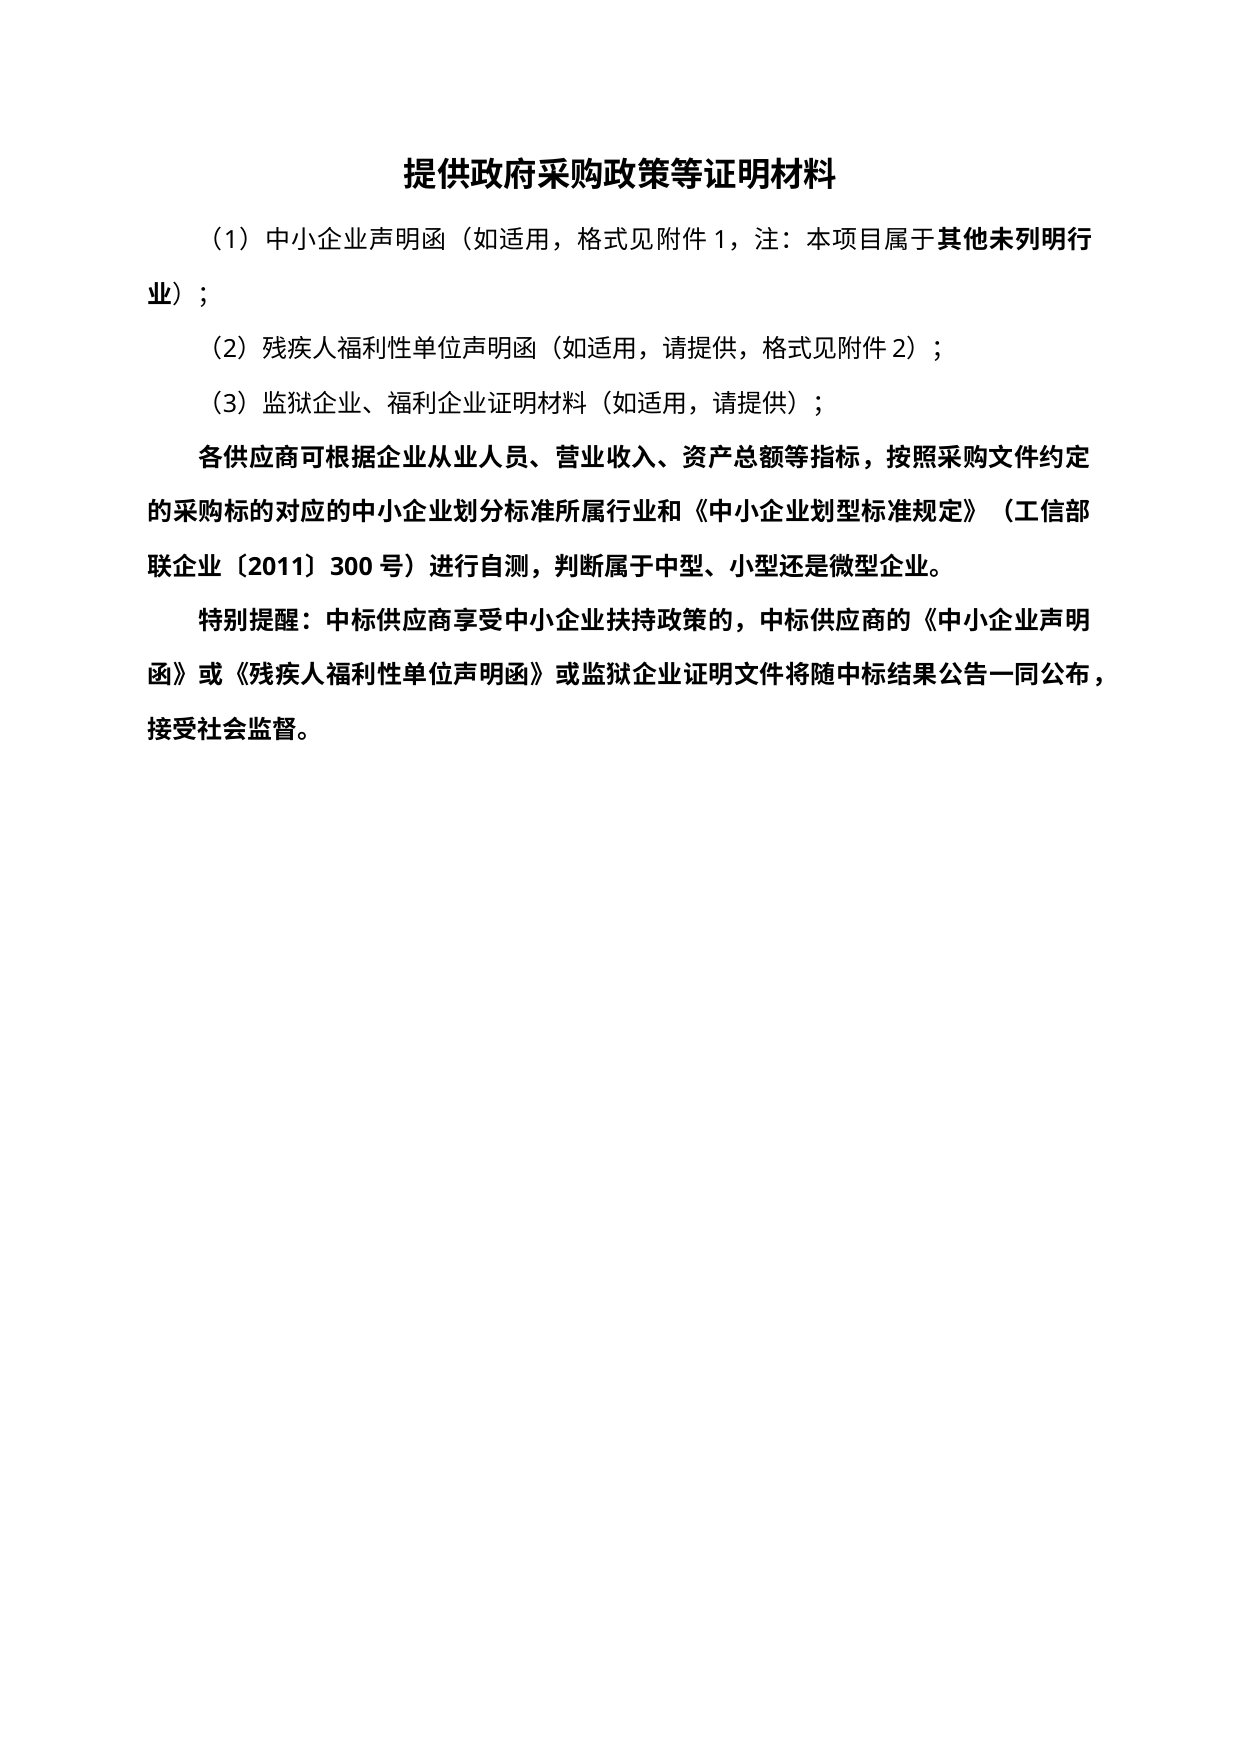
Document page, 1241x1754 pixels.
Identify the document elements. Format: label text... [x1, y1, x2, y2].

text （3）监狱企业、福利企业证明材料（如适用，请提供）； [148, 383, 1093, 419]
text （2）残疾人福利性单位声明函（如适用，请提供，格式见附件2）； [148, 329, 1093, 365]
text 特别提醒：中标供应商享受中小企业扶持政策的，中标供应商的《中小企业声明函》或《残疾人福利性单位声明函》或监狱企业证明文件将随中标结果公告一同公布，接受社会监督。 [148, 601, 1093, 746]
subtitle 提供政府采购政策等证明材料 [148, 148, 1093, 196]
text （1）中小企业声明函（如适用，格式见附件1，注：本项目属于其他未列明行业）； [148, 220, 1093, 311]
text 各供应商可根据企业从业人员、营业收入、资产总额等指标，按照采购文件约定的采购标的对应的中小企业划分标准所属行业和《中小企业划型标准规定》（工信部联企业〔2011〕300 号）进行自测，判断属于中型、小型还是微型企业。 [148, 437, 1093, 582]
